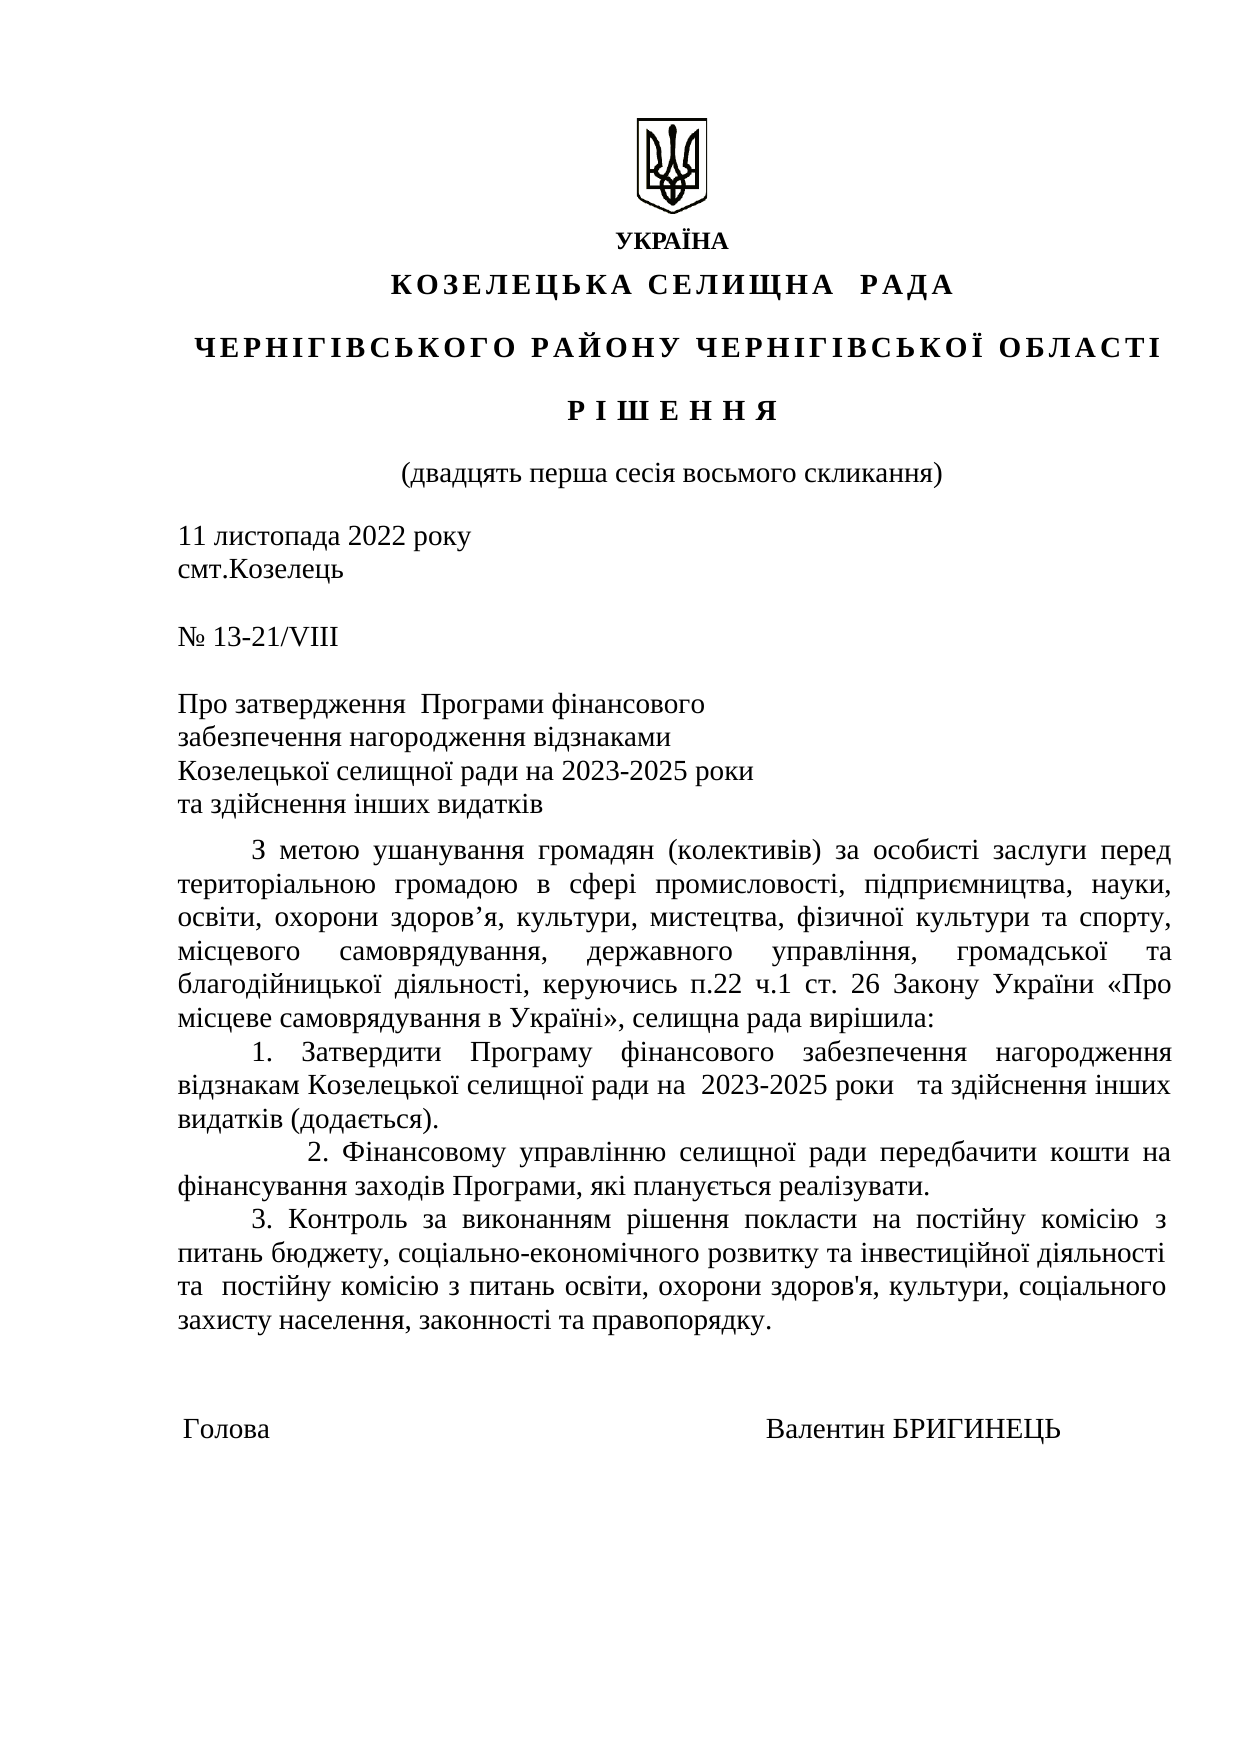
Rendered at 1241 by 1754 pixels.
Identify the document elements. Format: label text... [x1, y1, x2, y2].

subtitle РІШЕННЯ [177, 393, 1167, 426]
subtitle КОЗЕЛЕЦЬКА СЕЛИЩНА РАДА [177, 267, 1167, 301]
text забезпечення нагородження відзнаками [177, 719, 1167, 753]
subtitle Україна [177, 226, 1167, 255]
text та здійснення інших видатків [177, 786, 1167, 820]
title 2. Фінансовому управлінню селищної ради передбачити кошти на фінансування заходів Програми, які планується реалізувати. [177, 1134, 1173, 1201]
title 1. Затвердити Програму фінансового забезпечення нагородження відзнакам Козелецької селищної ради на 2023-2025 роки та здійснення інших видатків (додається). [177, 1034, 1173, 1134]
subtitle 11 листопада 2022 року [177, 518, 1167, 552]
picture [636, 118, 708, 214]
text 3. Контроль за виконанням рішення покласти на постійну комісію з питань бюджету, соціально-економічного розвитку та інвестиційної діяльності та постійну комісію з питань освіти, охорони здоров'я, культури, соціального захисту населення, законності та правопорядку. [177, 1201, 1167, 1336]
text Козелецької селищної ради на 2023-2025 роки [177, 753, 1167, 786]
subtitle ЧЕРНІГІВСЬКОГО РАЙОНУ ЧЕРНІГІВСЬКОЇ ОБЛАСТІ [177, 330, 1167, 363]
text Про затвердження Програми фінансового [177, 686, 1167, 719]
subtitle (двадцять перша сесія восьмого скликання) [177, 455, 1167, 489]
subtitle № 13-21/VIII [177, 619, 1167, 652]
subtitle смт.Козелець [177, 552, 1167, 585]
text Голова Валентин БРИГИНЕЦЬ [177, 1411, 1167, 1444]
title З метою ушанування громадян (колективів) за особисті заслуги перед територіальною громадою в сфері промисловості, підприємництва, науки, освіти, охорони здоров’я, культури, мистецтва, фізичної культури та спорту, місцевого самоврядування, державного управління, громадської та благодійницької діяльності, керуючись п.22 ч.1 ст. 26 Закону України «Про місцеве самоврядування в Україні», селищна рада вирішила: [177, 832, 1173, 1034]
